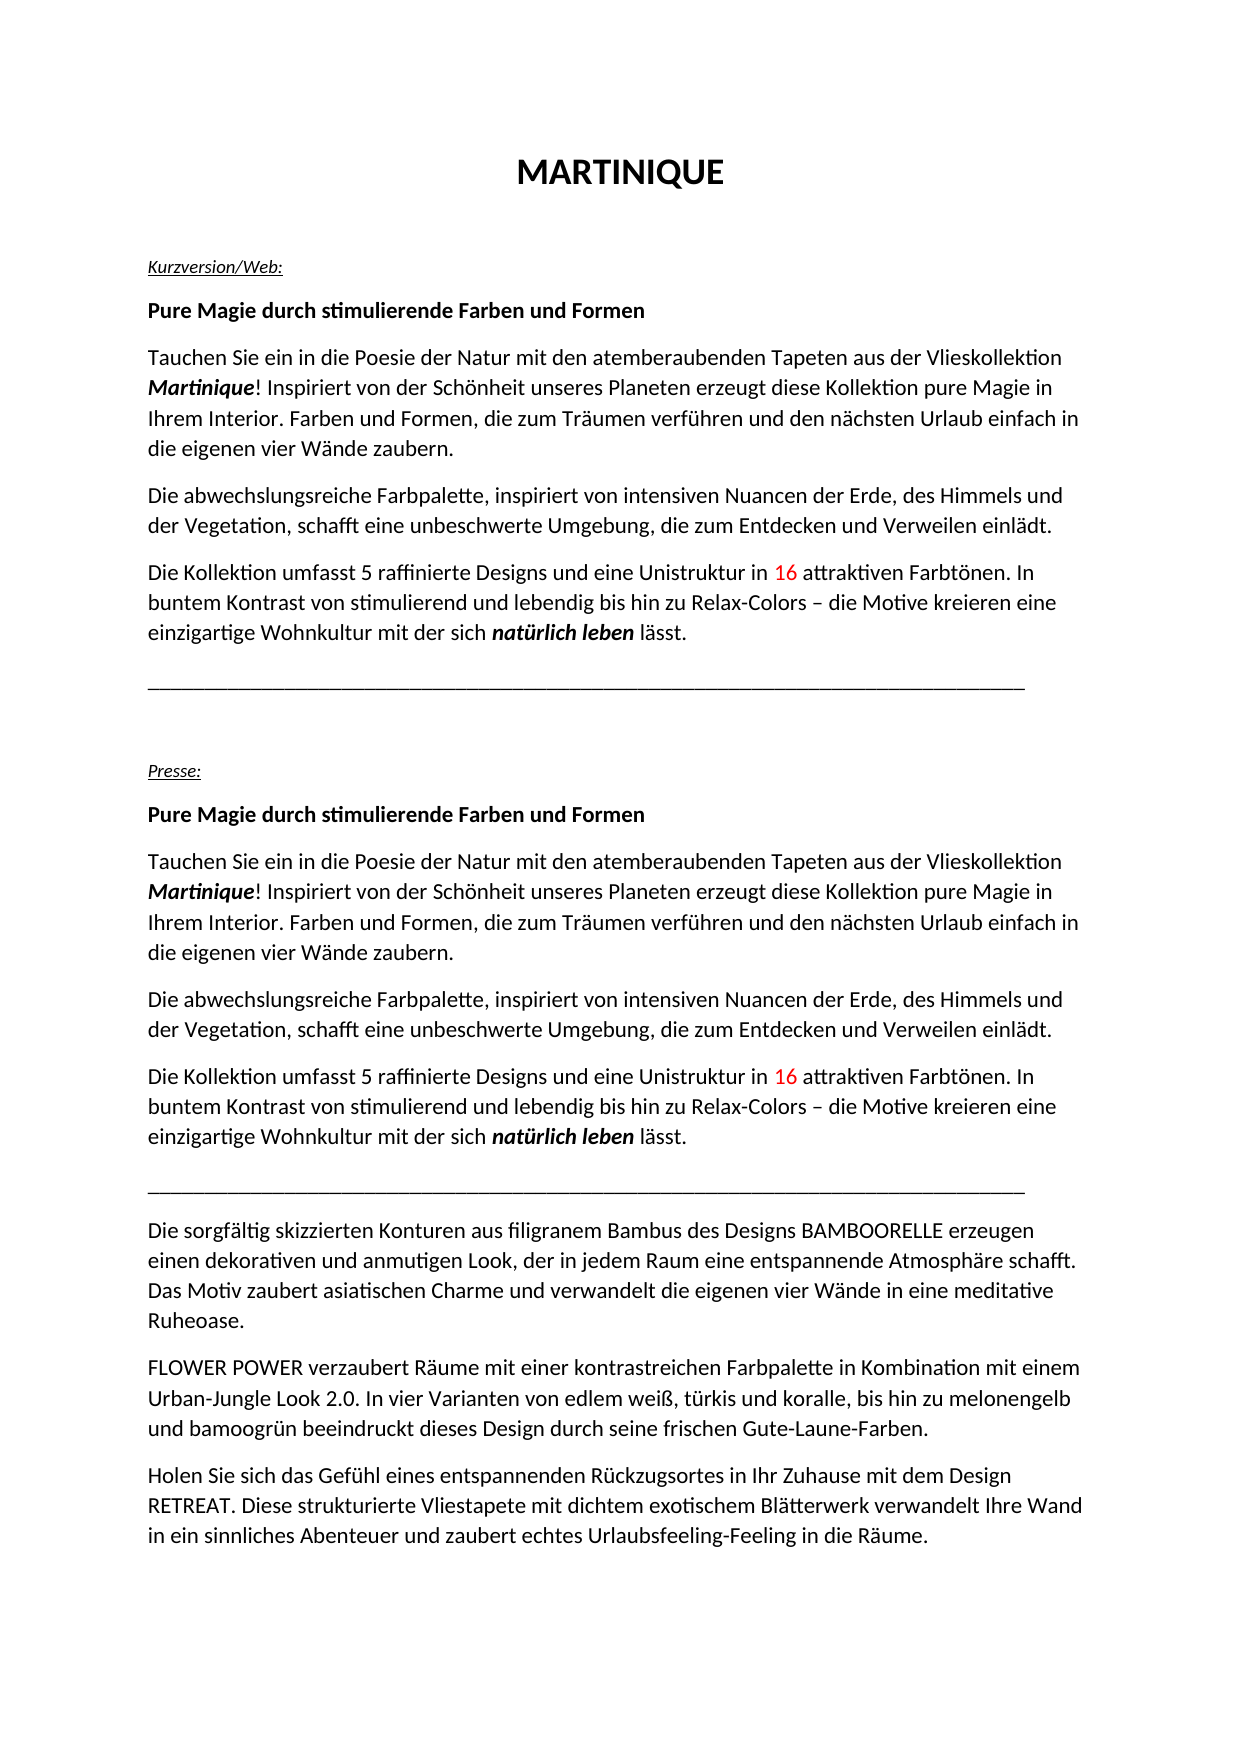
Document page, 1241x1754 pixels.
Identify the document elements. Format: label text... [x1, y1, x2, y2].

text Kurzversion/Web: [148, 255, 1093, 278]
text Tauchen Sie ein in die Poesie der Natur mit den atemberaubenden Tapeten aus der Vlieskollektion Martinique! Inspiriert von der Schönheit unseres Planeten erzeugt diese Kollektion pure Magie in Ihrem Interior. Farben und Formen, die zum Träumen verführen und den nächsten Urlaub einfach in die eigenen vier Wände zaubern. [148, 847, 1093, 966]
text Presse: [148, 759, 1093, 782]
text Tauchen Sie ein in die Poesie der Natur mit den atemberaubenden Tapeten aus der Vlieskollektion Martinique! Inspiriert von der Schönheit unseres Planeten erzeugt diese Kollektion pure Magie in Ihrem Interior. Farben und Formen, die zum Träumen verführen und den nächsten Urlaub einfach in die eigenen vier Wände zaubern. [148, 343, 1093, 462]
text _____________________________________________________________________________ [148, 1169, 1093, 1197]
text FLOWER POWER verzaubert Räume mit einer kontrastreichen Farbpalette in Kombination mit einem Urban-Jungle Look 2.0. In vier Varianten von edlem weiß, türkis und koralle, bis hin zu melonengelb und bamoogrün beeindruckt dieses Design durch seine frischen Gute-Laune-Farben. [148, 1353, 1093, 1442]
text Die abwechslungsreiche Farbpalette, inspiriert von intensiven Nuancen der Erde, des Himmels und der Vegetation, schafft eine unbeschwerte Umgebung, die zum Entdecken und Verweilen einlädt. [148, 481, 1093, 539]
text Die Kollektion umfasst 5 raffinierte Designs und eine Unistruktur in 16 attraktiven Farbtönen. In buntem Kontrast von stimulierend und lebendig bis hin zu Relax-Colors – die Motive kreieren eine einzigartige Wohnkultur mit der sich natürlich leben lässt. [148, 558, 1093, 646]
text Pure Magie durch stimulierende Farben und Formen [148, 800, 1093, 828]
text Die abwechslungsreiche Farbpalette, inspiriert von intensiven Nuancen der Erde, des Himmels und der Vegetation, schafft eine unbeschwerte Umgebung, die zum Entdecken und Verweilen einlädt. [148, 985, 1093, 1043]
text Pure Magie durch stimulierende Farben und Formen [148, 296, 1093, 324]
text MARTINIQUE [148, 148, 1093, 193]
text _____________________________________________________________________________ [148, 665, 1093, 693]
text Die Kollektion umfasst 5 raffinierte Designs und eine Unistruktur in 16 attraktiven Farbtönen. In buntem Kontrast von stimulierend und lebendig bis hin zu Relax-Colors – die Motive kreieren eine einzigartige Wohnkultur mit der sich natürlich leben lässt. [148, 1062, 1093, 1150]
text Die sorgfältig skizzierten Konturen aus filigranem Bambus des Designs BAMBOORELLE erzeugen einen dekorativen und anmutigen Look, der in jedem Raum eine entspannende Atmosphäre schafft. Das Motiv zaubert asiatischen Charme und verwandelt die eigenen vier Wände in eine meditative Ruheoase. [148, 1216, 1093, 1334]
text Holen Sie sich das Gefühl eines entspannenden Rückzugsortes in Ihr Zuhause mit dem Design RETREAT. Diese strukturierte Vliestapete mit dichtem exotischem Blätterwerk verwandelt Ihre Wand in ein sinnliches Abenteuer und zaubert echtes Urlaubsfeeling-Feeling in die Räume. [148, 1461, 1093, 1549]
